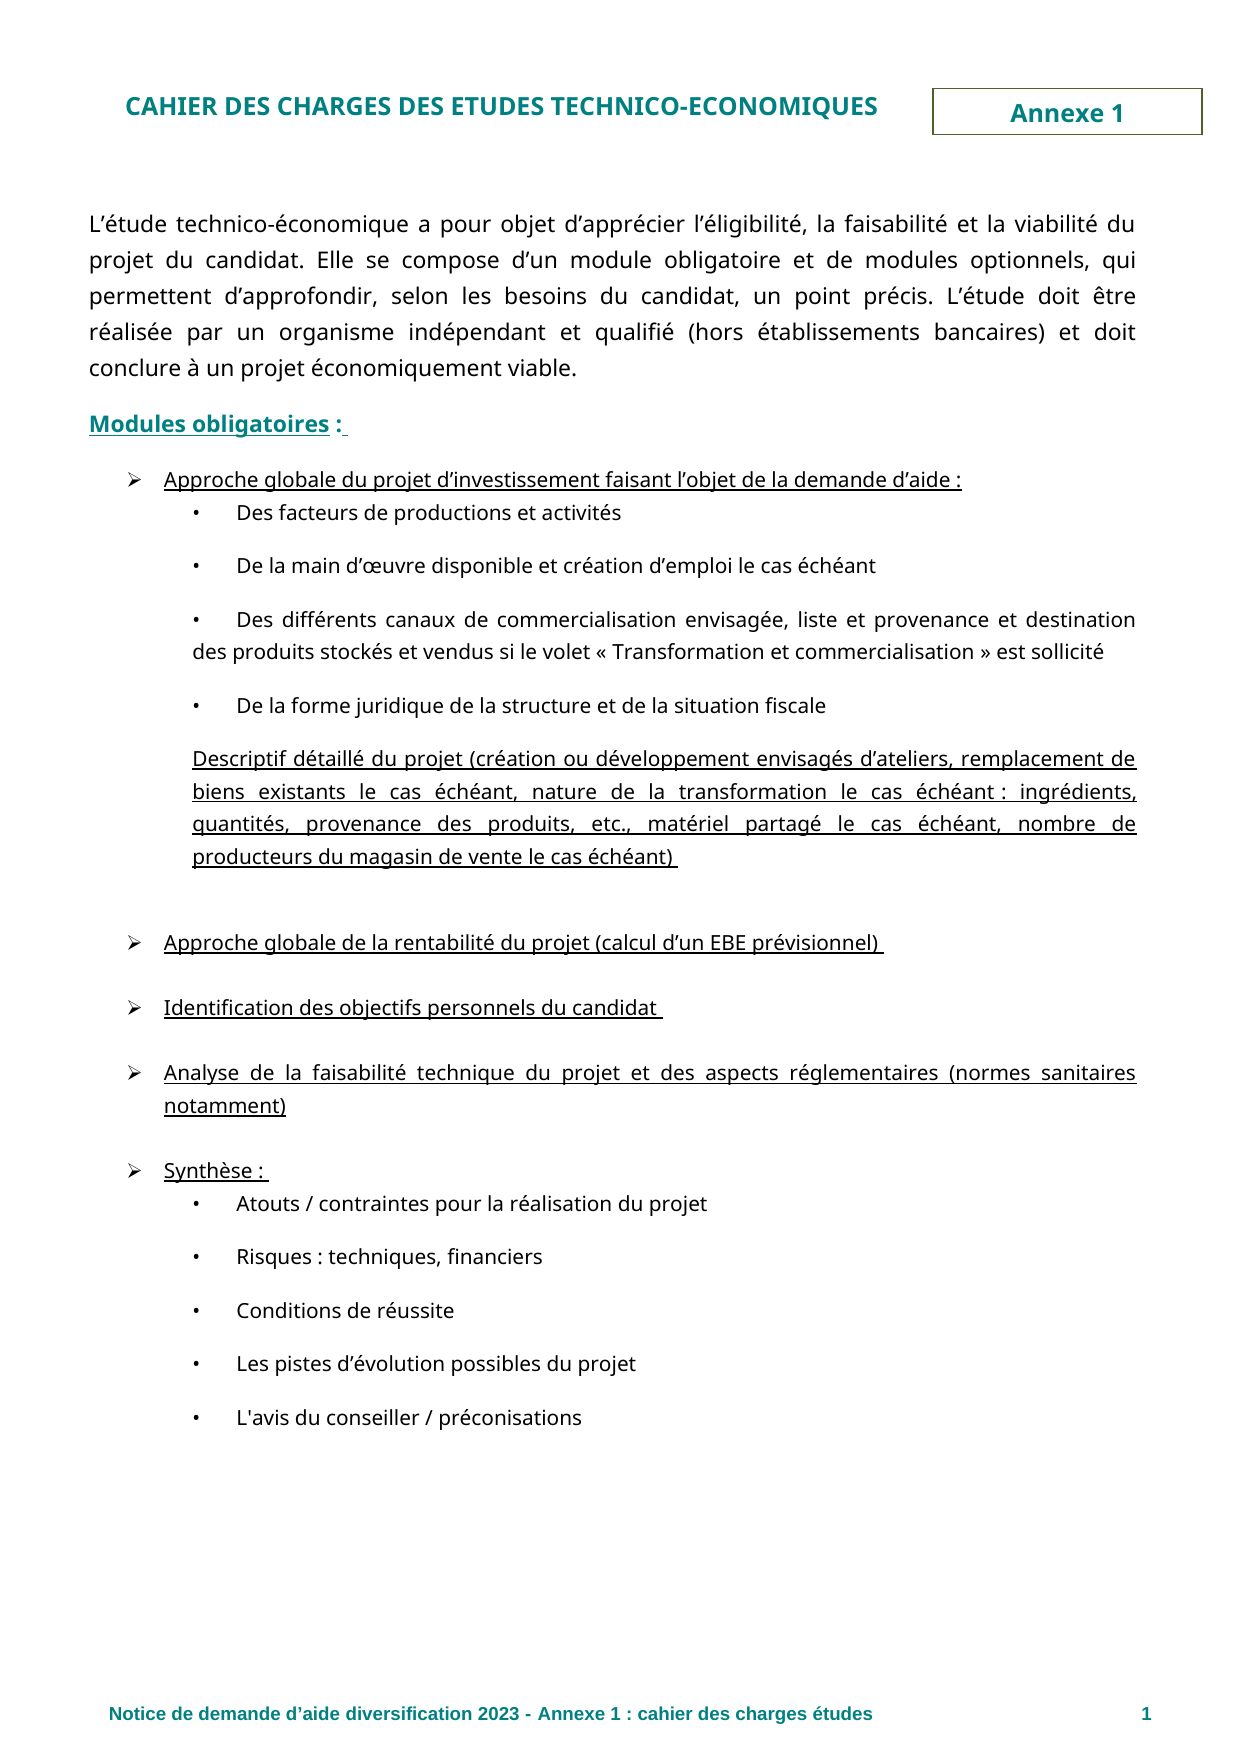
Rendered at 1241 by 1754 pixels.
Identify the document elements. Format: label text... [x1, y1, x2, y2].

text Modules obligatoires : [89, 408, 1137, 440]
text Descriptif détaillé du projet (création ou développement envisagés d’ateliers, remplacement de biens existants le cas échéant, nature de la transformation le cas échéant : ingrédients, quantités, provenance des produits, etc., matériel partagé le cas échéant, nombre de producteurs du magasin de vente le cas échéant) [192, 835, 1137, 870]
list Approche globale du projet d’investissement faisant l’objet de la demande d’aide : [126, 465, 1137, 494]
text L’étude technico-économique a pour objet d’apprécier l’éligibilité, la faisabilité et la viabilité du projet du candidat. Elle se compose d’un module obligatoire et de modules optionnels, qui permettent d’approfondir, selon les besoins du candidat, un point précis. L’étude doit être réalisée par un organisme indépendant et qualifié (hors établissements bancaires) et doit conclure à un projet économiquement viable. [89, 208, 1137, 383]
text • De la forme juridique de la structure et de la situation fiscale [192, 691, 1137, 719]
list Identification des objectifs personnels du candidat [126, 993, 1137, 1022]
text • Risques : techniques, financiers [192, 1242, 1137, 1271]
text • De la main d’œuvre disponible et création d’emploi le cas échéant [192, 551, 1137, 580]
text • Atouts / contraintes pour la réalisation du projet [192, 1189, 1137, 1217]
text CAHIER DES CHARGES DES ETUDES TECHNICO-ECONOMIQUES [89, 89, 932, 123]
text • Des facteurs de productions et activités [192, 498, 1137, 526]
text Descriptif détaillé du projet (création ou développement envisagés d’ateliers, remplacement de biens existants le cas échéant, nature de la transformation le cas échéant : ingrédients, quantités, provenance des produits, etc., matériel partagé le cas échéant, nombre de producteurs du magasin de vente le cas échéant) [192, 744, 1137, 768]
text • Conditions de réussite [192, 1296, 1137, 1324]
text • Des différents canaux de commercialisation envisagée, liste et provenance et destination des produits stockés et vendus si le volet « Transformation et commercialisation » est sollicité [192, 605, 1137, 666]
list Analyse de la faisabilité technique du projet et des aspects réglementaires (normes sanitaires notamment) [126, 1058, 1137, 1119]
text Descriptif détaillé du projet (création ou développement envisagés d’ateliers, remplacement de biens existants le cas échéant, nature de la transformation le cas échéant : ingrédients, quantités, provenance des produits, etc., matériel partagé le cas échéant, nombre de producteurs du magasin de vente le cas échéant) [192, 770, 1137, 801]
text • L'avis du conseiller / préconisations [192, 1403, 1137, 1431]
list Approche globale de la rentabilité du projet (calcul d’un EBE prévisionnel) [126, 928, 1137, 956]
text Descriptif détaillé du projet (création ou développement envisagés d’ateliers, remplacement de biens existants le cas échéant, nature de la transformation le cas échéant : ingrédients, quantités, provenance des produits, etc., matériel partagé le cas échéant, nombre de producteurs du magasin de vente le cas échéant) [192, 802, 1137, 833]
text • Les pistes d’évolution possibles du projet [192, 1349, 1137, 1378]
list Synthèse : [126, 1156, 1137, 1185]
